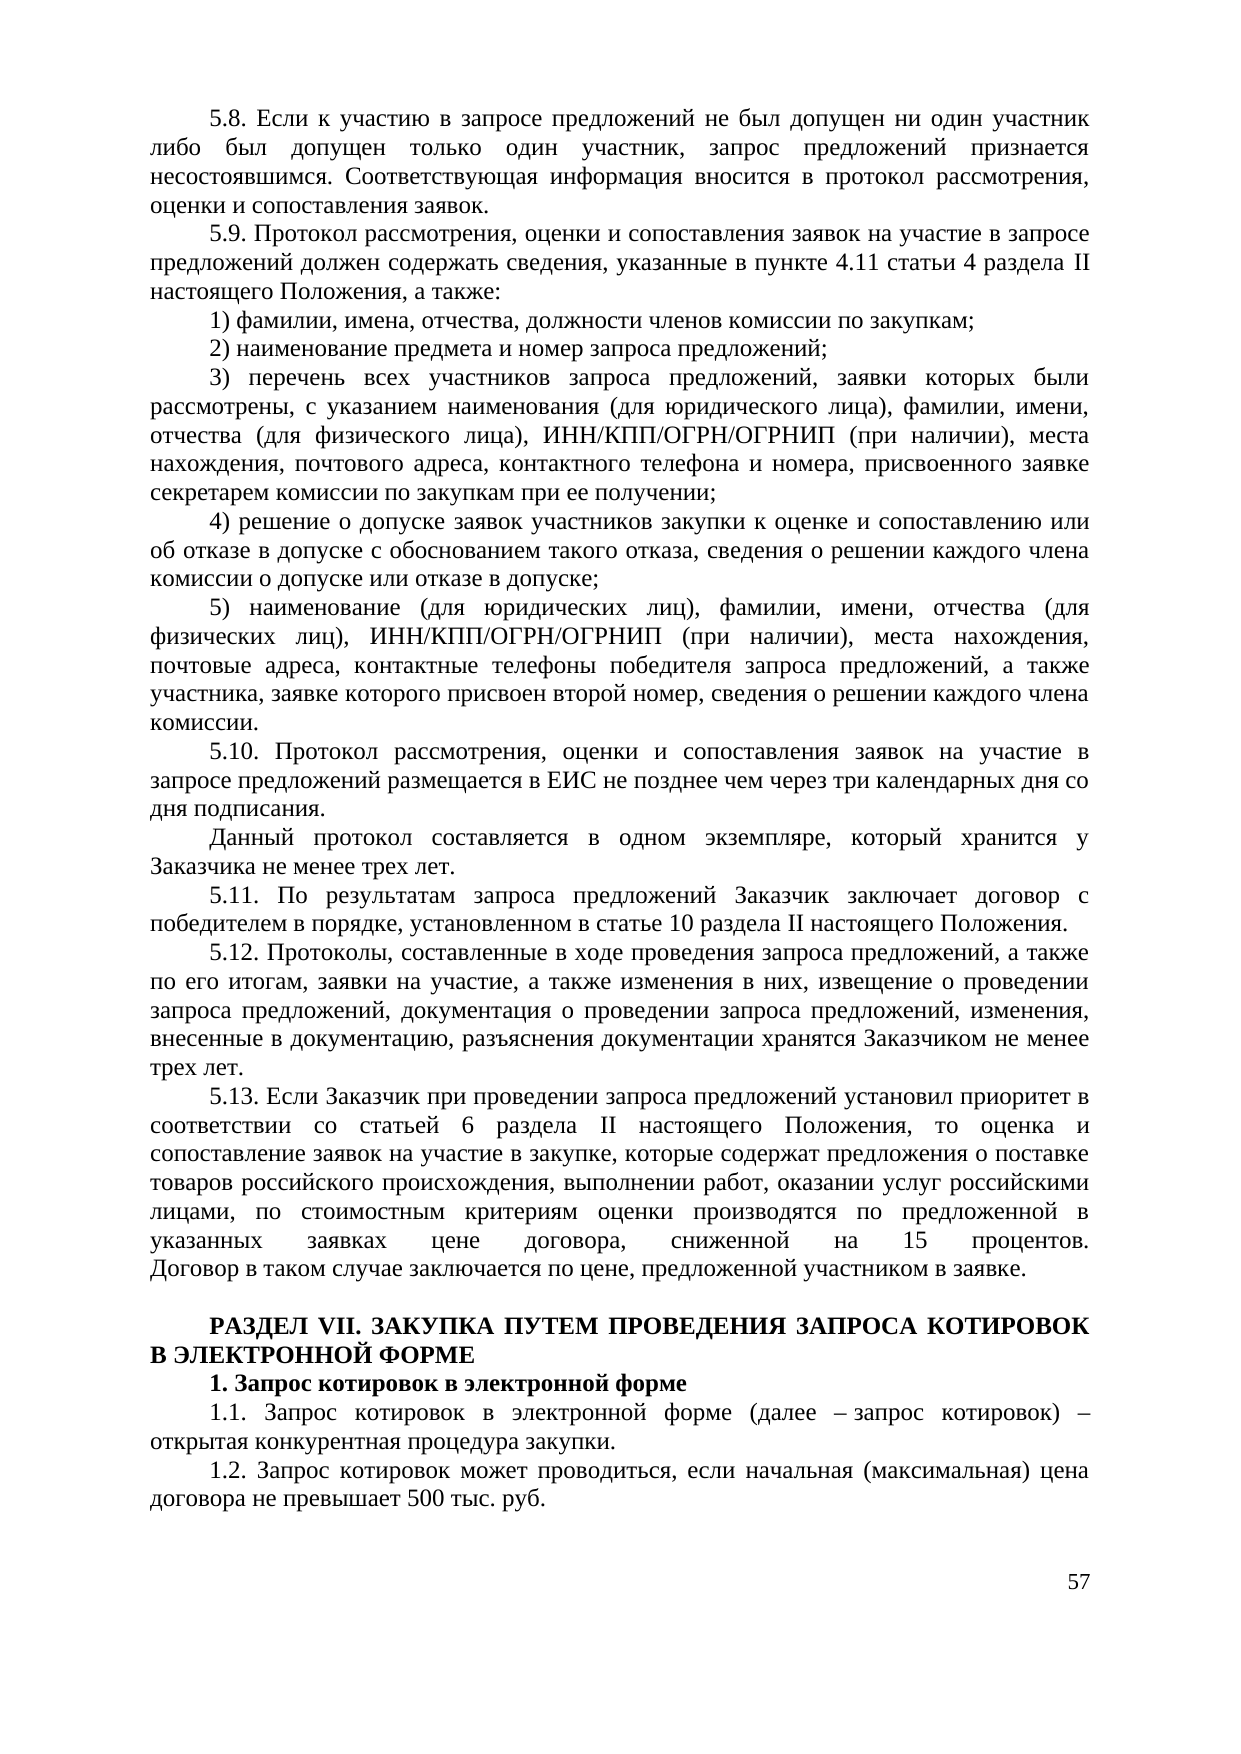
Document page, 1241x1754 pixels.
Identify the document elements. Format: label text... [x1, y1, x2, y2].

text 5.12. Протоколы, составленные в ходе проведения запроса предложений, а также по его итогам, заявки на участие, а также изменения в них, извещение о проведении запроса предложений, документация о проведении запроса предложений, изменения, внесенные в документацию, разъяснения документации хранятся Заказчиком не менее трех лет. [150, 937, 1090, 1081]
text 5) наименование (для юридических лиц), фамилии, имени, отчества (для физических лиц), ИНН/КПП/ОГРН/ОГРНИП (при наличии), места нахождения, почтовые адреса, контактные телефоны победителя запроса предложений, а также участника, заявке которого присвоен второй номер, сведения о решении каждого члена комиссии. [150, 592, 1090, 736]
text 2) наименование предмета и номер запроса предложений; [150, 333, 1090, 362]
text 4) решение о допуске заявок участников закупки к оценке и сопоставлению или об отказе в допуске с обоснованием такого отказа, сведения о решении каждого члена комиссии о допуске или отказе в допуске; [150, 506, 1090, 592]
text 5.11. По результатам запроса предложений Заказчик заключает договор с победителем в порядке, установленном в статье 10 раздела II настоящего Положения. [150, 880, 1090, 937]
text 3) перечень всех участников запроса предложений, заявки которых были рассмотрены, с указанием наименования (для юридического лица), фамилии, имени, отчества (для физического лица), ИНН/КПП/ОГРН/ОГРНИП (при наличии), места нахождения, почтового адреса, контактного телефона и номера, присвоенного заявке секретарем комиссии по закупкам при ее получении; [150, 362, 1090, 506]
text 5.10. Протокол рассмотрения, оценки и сопоставления заявок на участие в запросе предложений размещается в ЕИС не позднее чем через три календарных дня со дня подписания. [150, 736, 1090, 822]
text 1.1. Запрос котировок в электронной форме (далее – запрос котировок) – открытая конкурентная процедура закупки. [150, 1397, 1090, 1455]
text 5.8. Если к участию в запросе предложений не был допущен ни один участник либо был допущен только один участник, запрос предложений признается несостоявшимся. Соответствующая информация вносится в протокол рассмотрения, оценки и сопоставления заявок. [150, 103, 1090, 218]
text 1.2. Запрос котировок может проводиться, если начальная (максимальная) цена договора не превышает 500 тыс. руб. [150, 1455, 1090, 1512]
text 1. Запрос котировок в электронной форме [150, 1368, 1090, 1397]
text 5.13. Если Заказчик при проведении запроса предложений установил приоритет в соответствии со статьей 6 раздела II настоящего Положения, то оценка и сопоставление заявок на участие в закупке, которые содержат предложения о поставке товаров российского происхождения, выполнении работ, оказании услуг российскими лицами, по стоимостным критериям оценки производятся по предложенной в указанных заявках цене договора, сниженной на 15 процентов. Договор в таком случае заключается по цене, предложенной участником в заявке. [150, 1081, 1090, 1282]
text РАЗДЕЛ VII. ЗАКУПКА ПУТЕМ ПРОВЕДЕНИЯ ЗАПРОСА КОТИРОВОК В ЭЛЕКТРОННОЙ ФОРМЕ [150, 1311, 1090, 1368]
text 1) фамилии, имена, отчества, должности членов комиссии по закупкам; [150, 305, 1090, 333]
text Данный протокол составляется в одном экземпляре, который хранится у Заказчика не менее трех лет. [150, 822, 1090, 880]
text 5.9. Протокол рассмотрения, оценки и сопоставления заявок на участие в запросе предложений должен содержать сведения, указанные в пункте 4.11 статьи 4 раздела II настоящего Положения, а также: [150, 218, 1090, 305]
